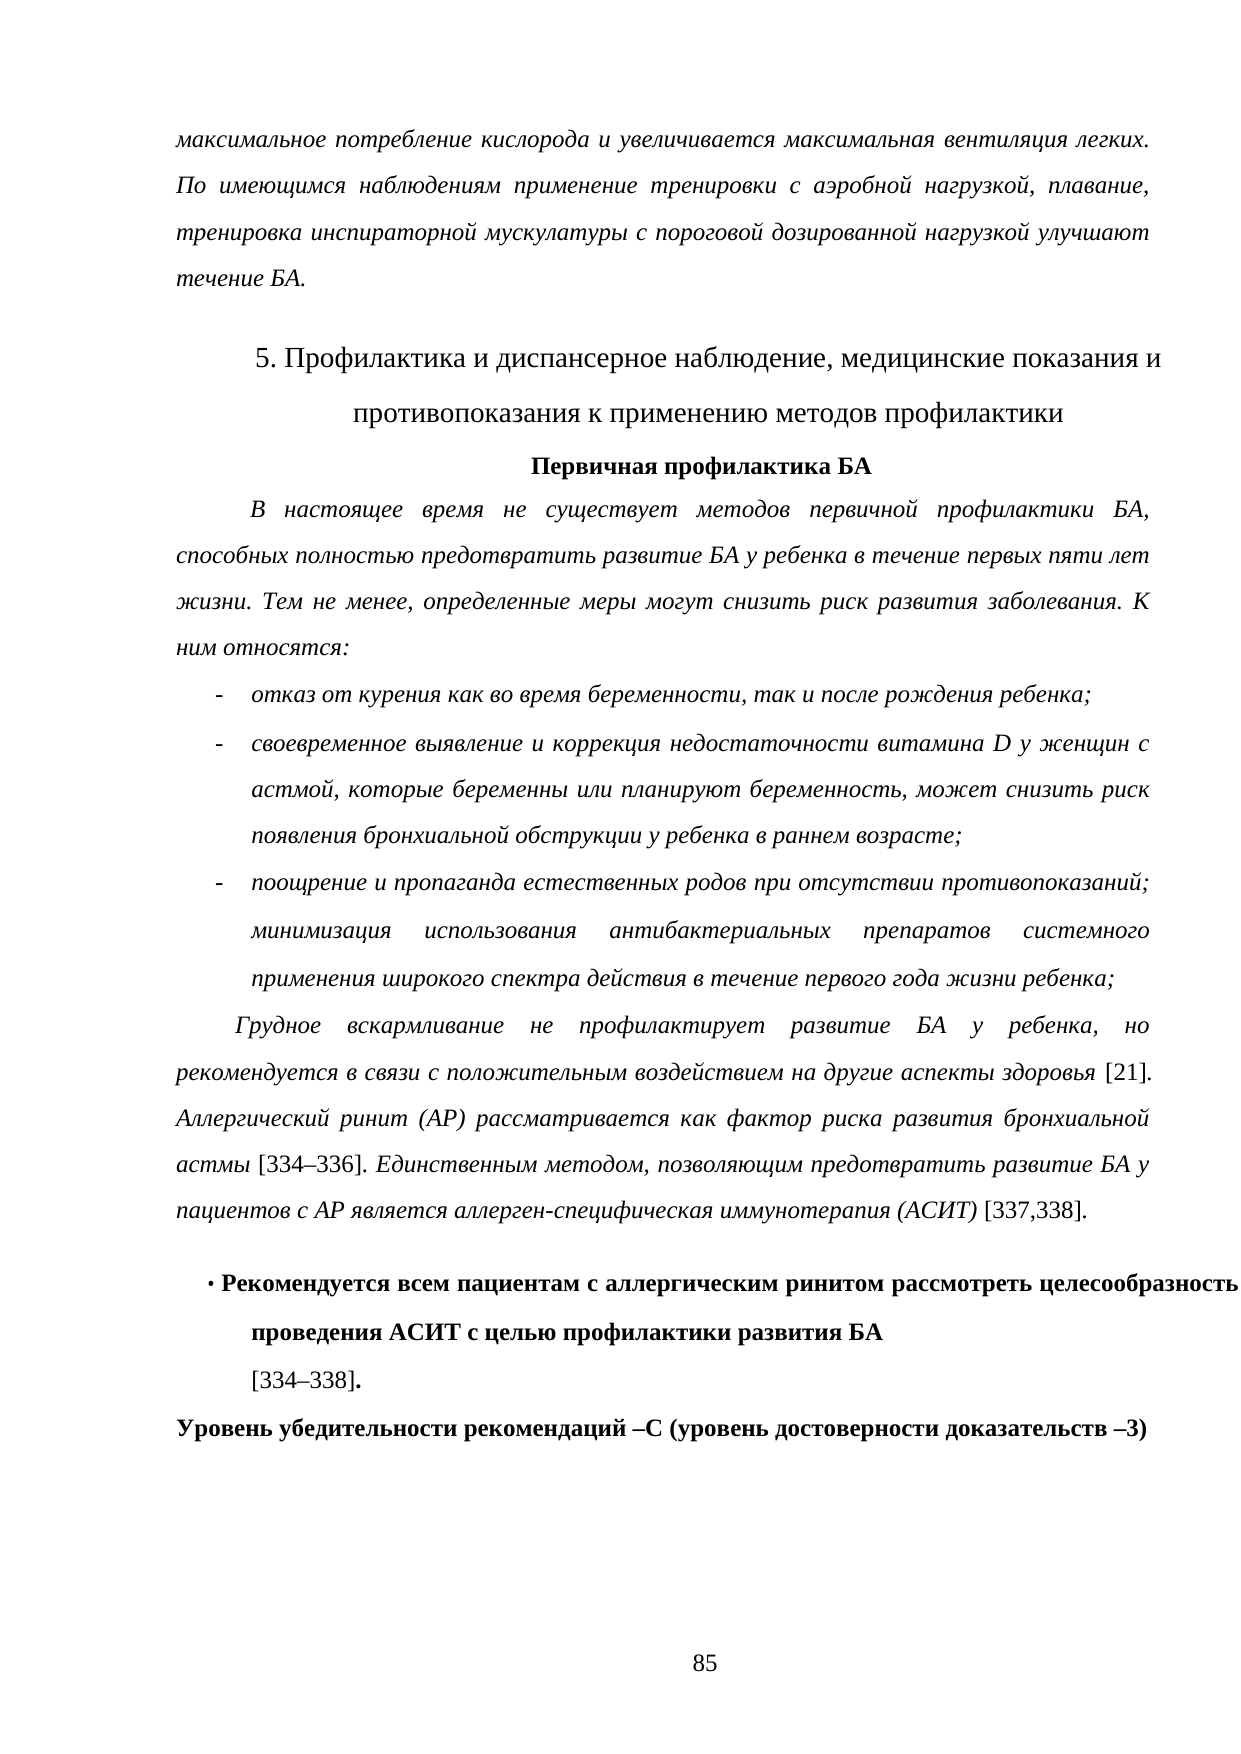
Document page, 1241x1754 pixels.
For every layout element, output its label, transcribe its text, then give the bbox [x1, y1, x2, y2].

text В настоящее время не существует методов первичной профилактики БА, способных полностью предотвратить развитие БА у ребенка в течение первых пяти лет жизни. Тем не менее, определенные меры могут снизить риск развития заболевания. К ним относятся: [176, 494, 1153, 661]
list отказ от курения как во время беременности, так и после рождения ребенка; [215, 679, 1153, 708]
text • Рекомендуется всем пациентам с аллергическим ринитом рассмотреть целесообразность проведения АСИТ с целью профилактики развития БА [207, 1268, 1239, 1346]
list своевременное выявление и коррекция недостаточности витамина D у женщин с астмой, которые беременны или планируют беременность, может снизить риск появления бронхиальной обструкции у ребенка в раннем возрасте; [215, 728, 1153, 849]
text Уровень убедительности рекомендаций –С (уровень достоверности доказательств –3) [176, 1413, 1239, 1442]
subtitle 5. Профилактика и диспансерное наблюдение, медицинские показания и [177, 340, 1239, 374]
text Грудное вскармливание не профилактирует развитие БА у ребенка, но рекомендуется в связи с положительным воздействием на другие аспекты здоровья [21]. Аллергический ринит (АР) рассматривается как фактор риска развития бронхиальной астмы [334–336]. Единственным методом, позволяющим предотвратить развитие БА у пациентов с АР является аллерген-специфическая иммунотерапия (АСИТ) [337,338]. [176, 1010, 1153, 1224]
list поощрение и пропаганда естественных родов при отсутствии противопоказаний; минимизация использования антибактериальных препаратов системного применения широкого спектра действия в течение первого года жизни ребенка; [215, 867, 1153, 991]
subtitle Первичная профилактика БА [177, 451, 1225, 479]
subtitle противопоказания к применению методов профилактики [177, 396, 1239, 429]
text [176, 124, 1153, 292]
text [334–338]. [251, 1366, 1153, 1394]
